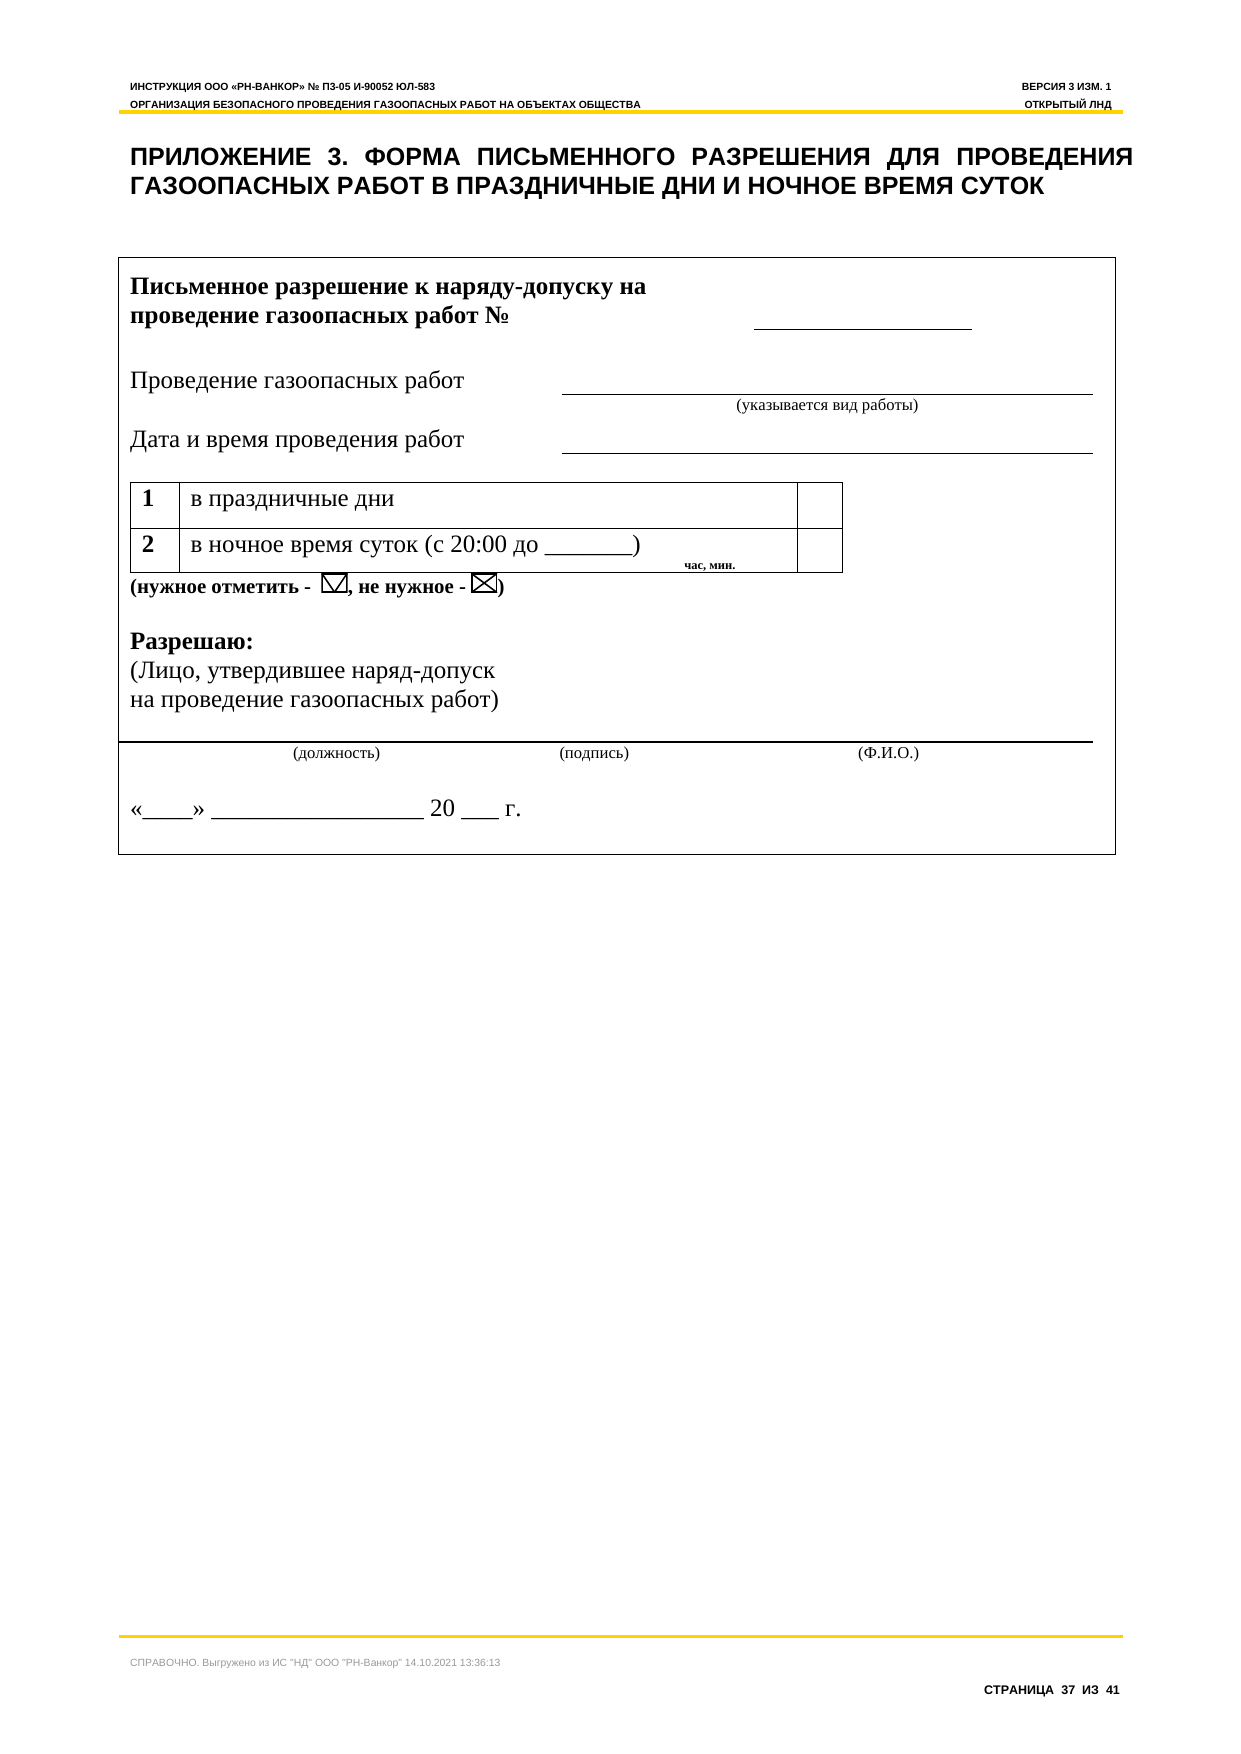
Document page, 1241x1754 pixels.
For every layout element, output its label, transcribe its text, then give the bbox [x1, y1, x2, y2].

subtitle ПРИЛОЖЕНИЕ 3. ФОРМА ПИСЬМЕННОГО РАЗРЕШЕНИЯ ДЛЯ ПРОВЕДЕНИЯ ГАЗООПАСНЫХ РАБОТ В ПРАЗДНИЧНЫЕ ДНИ И НОЧНОЕ ВРЕМЯ СУТОК [130, 142, 1134, 200]
table_header «____» _________________ 20 ___ г. [119, 258, 1115, 854]
